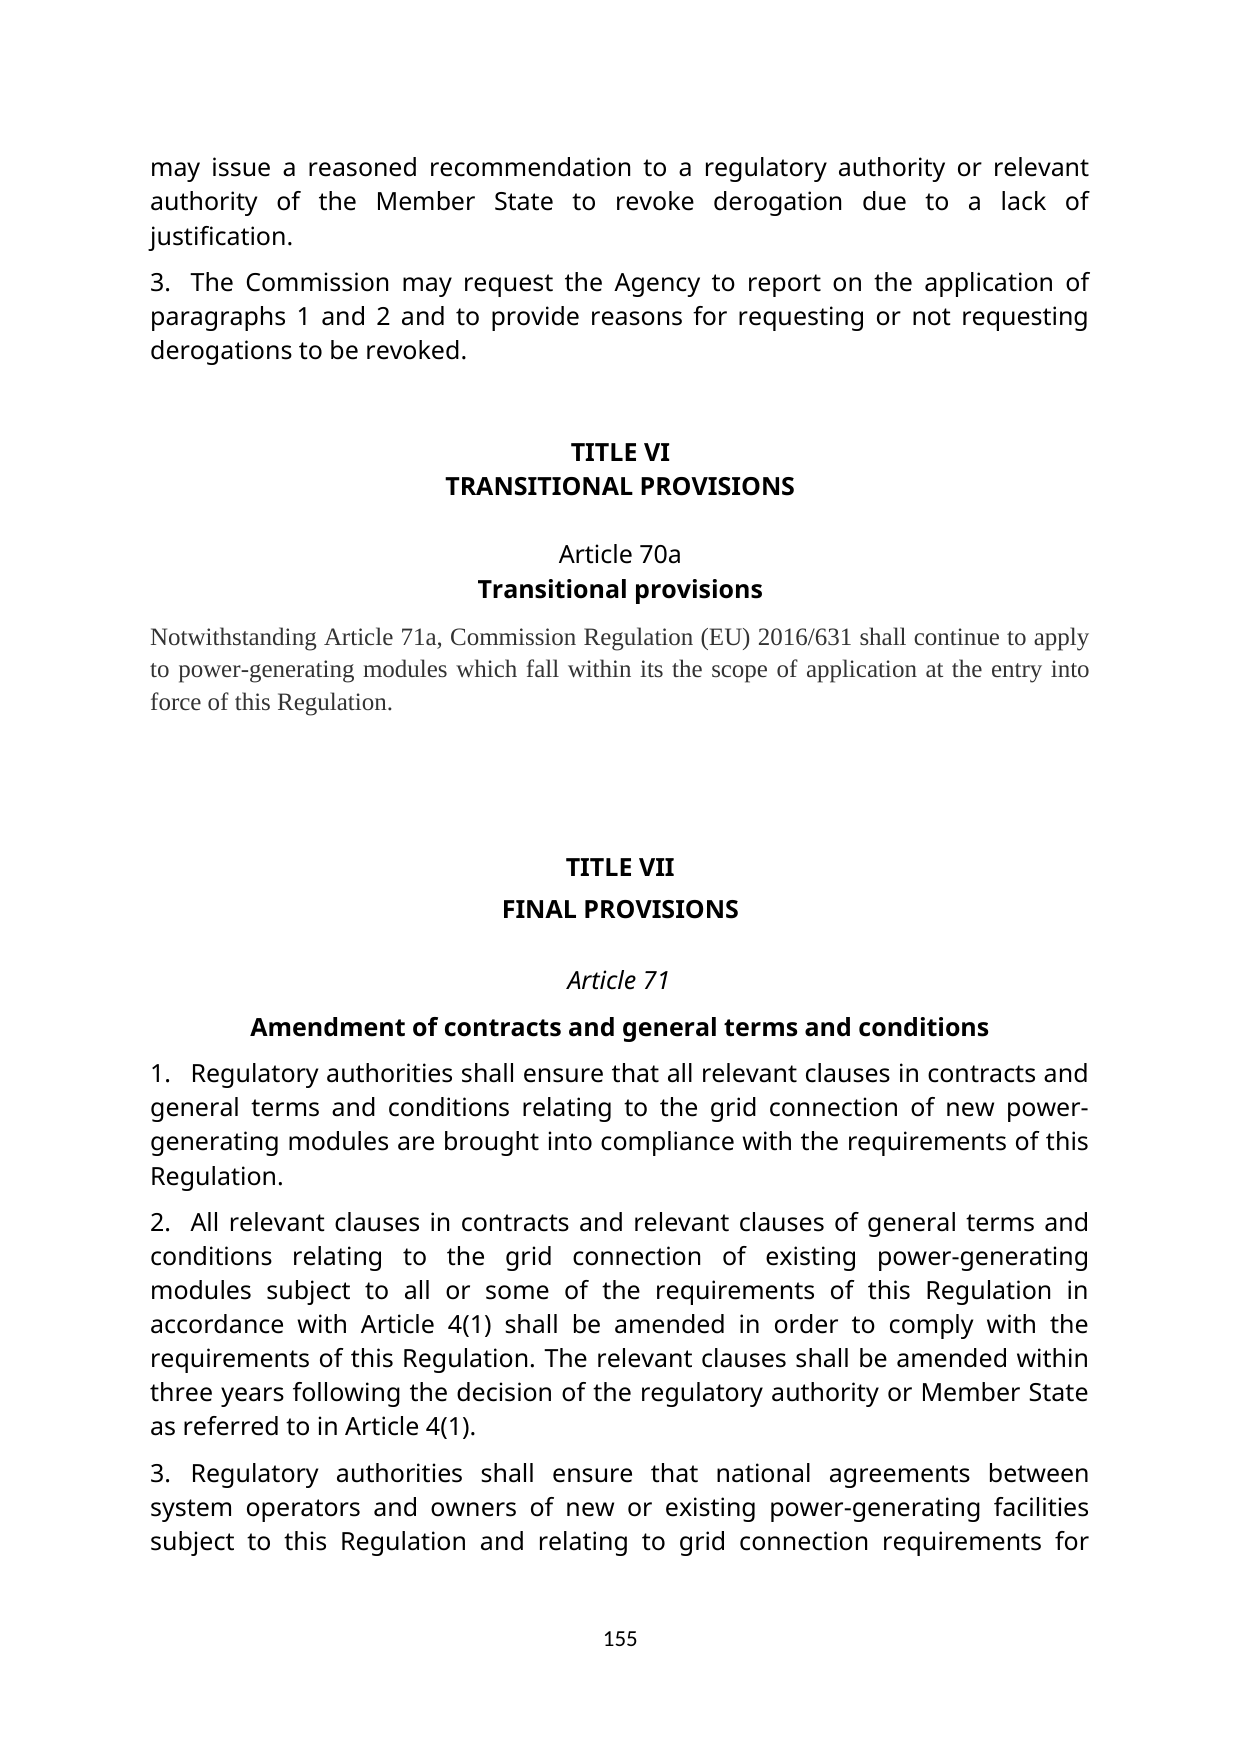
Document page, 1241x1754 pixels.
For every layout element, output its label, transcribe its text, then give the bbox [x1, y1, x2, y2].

text Transitional provisions [150, 571, 1090, 605]
text TITLE VII [150, 849, 1090, 883]
text Amendment of contracts and general terms and conditions [150, 1009, 1090, 1043]
subtitle Article 71 [150, 963, 1090, 997]
text TITLE VI [150, 435, 1090, 469]
text 3. The Commission may request the Agency to report on the application of paragraphs 1 and 2 and to provide reasons for requesting or not requesting derogations to be revoked. [150, 265, 1090, 367]
subtitle FINAL PROVISIONS [150, 891, 1090, 925]
text Notwithstanding Article 71a, Commission Regulation (EU) 2016/631 shall continue to apply to power-generating modules which fall within its the scope of application at the entry into force of this Regulation. [150, 618, 1090, 715]
text TRANSITIONAL PROVISIONS [150, 469, 1090, 503]
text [150, 1456, 1090, 1558]
text Article 70a [150, 537, 1090, 571]
text 2. All relevant clauses in contracts and relevant clauses of general terms and conditions relating to the grid connection of existing power-generating modules subject to all or some of the requirements of this Regulation in accordance with Article 4(1) shall be amended in order to comply with the requirements of this Regulation. The relevant clauses shall be amended within three years following the decision of the regulatory authority or Member State as referred to in Article 4(1). [150, 1205, 1090, 1443]
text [150, 150, 1090, 252]
text 1. Regulatory authorities shall ensure that all relevant clauses in contracts and general terms and conditions relating to the grid connection of new power-generating modules are brought into compliance with the requirements of this Regulation. [150, 1056, 1090, 1192]
